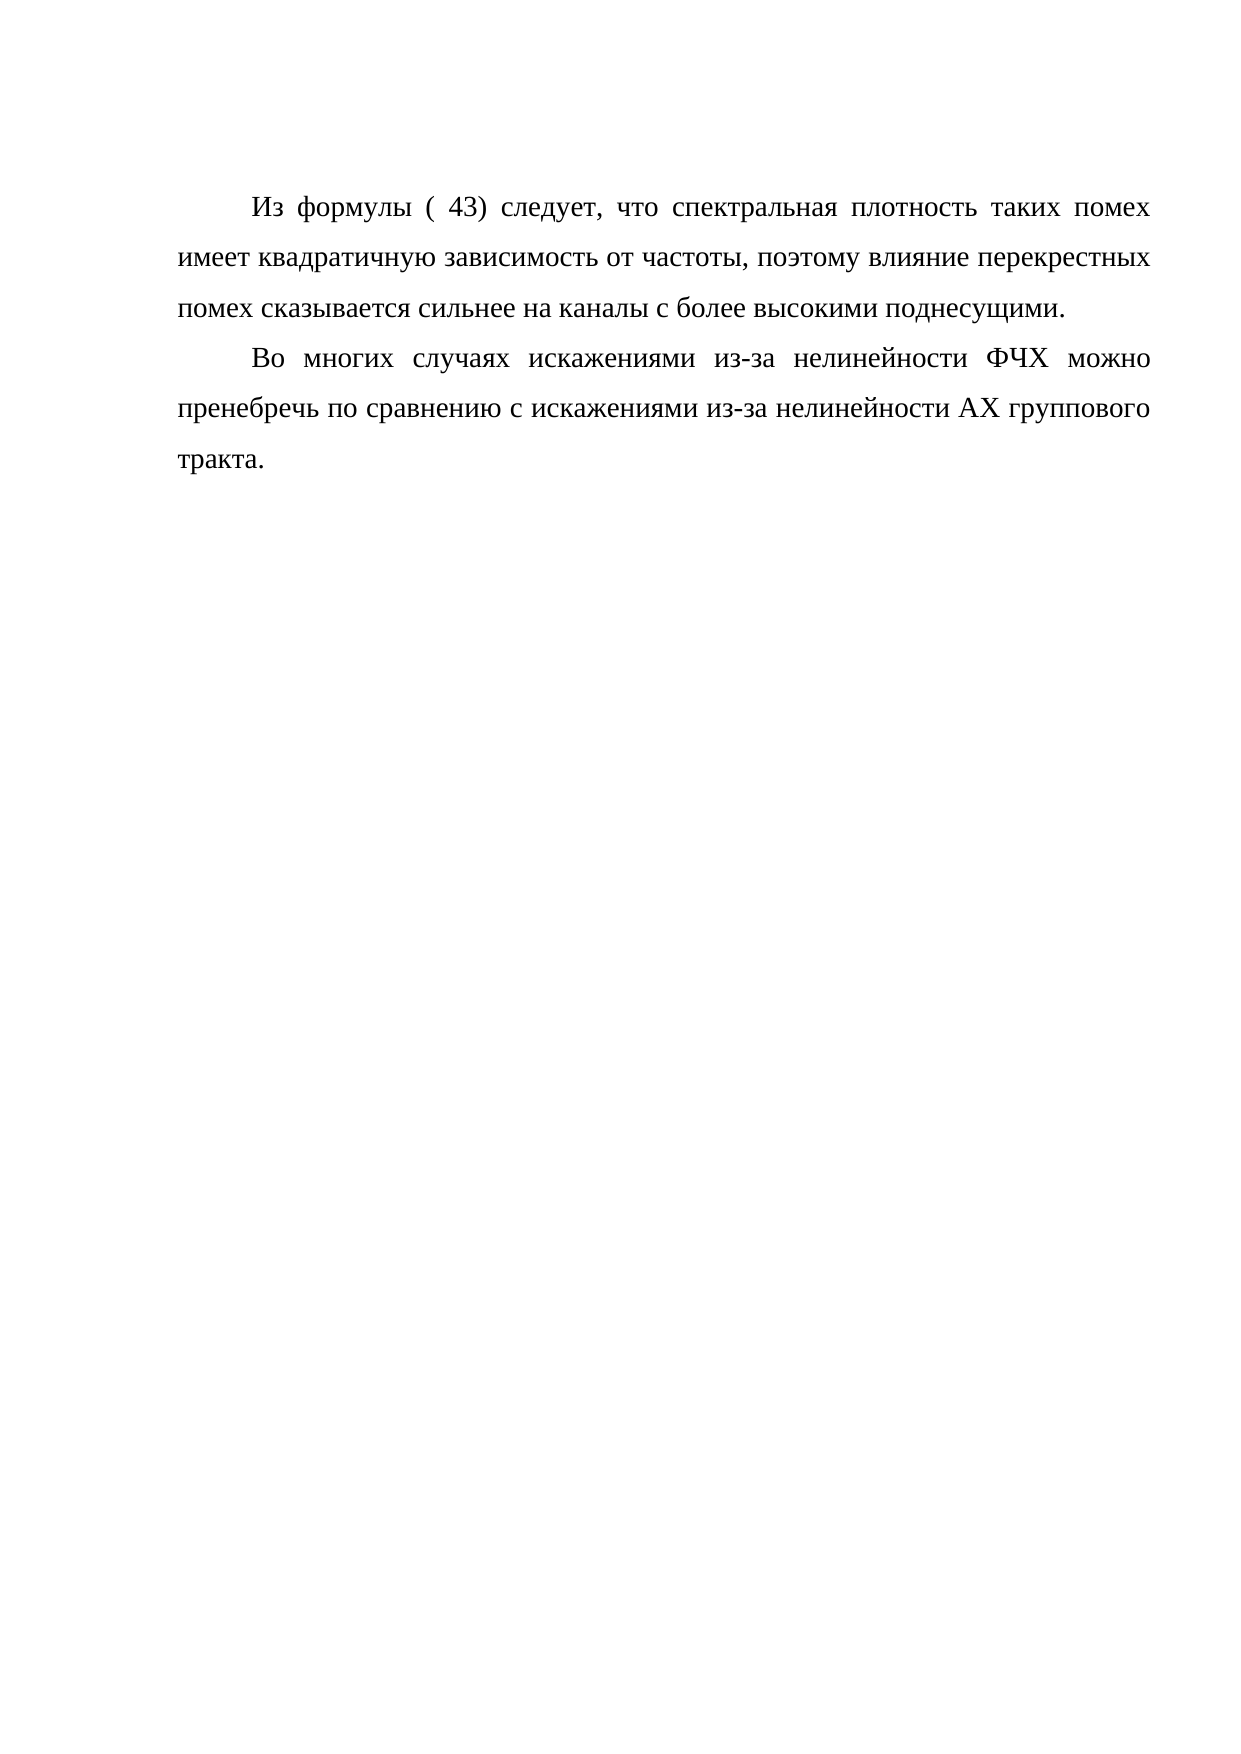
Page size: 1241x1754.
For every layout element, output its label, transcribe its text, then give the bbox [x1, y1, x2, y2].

text Во многих случаях искажениями из-за нелинейности ФЧХ можно пренебречь по сравнению с искажениями из-за нелинейности АХ группового тракта. [177, 340, 1152, 474]
text Из формулы ( 43) следует, что спектральная плотность таких помех имеет квадратичную зависимость от частоты, поэтому влияние перекрестных помех сказывается сильнее на каналы с более высокими поднесущими. [177, 189, 1152, 323]
